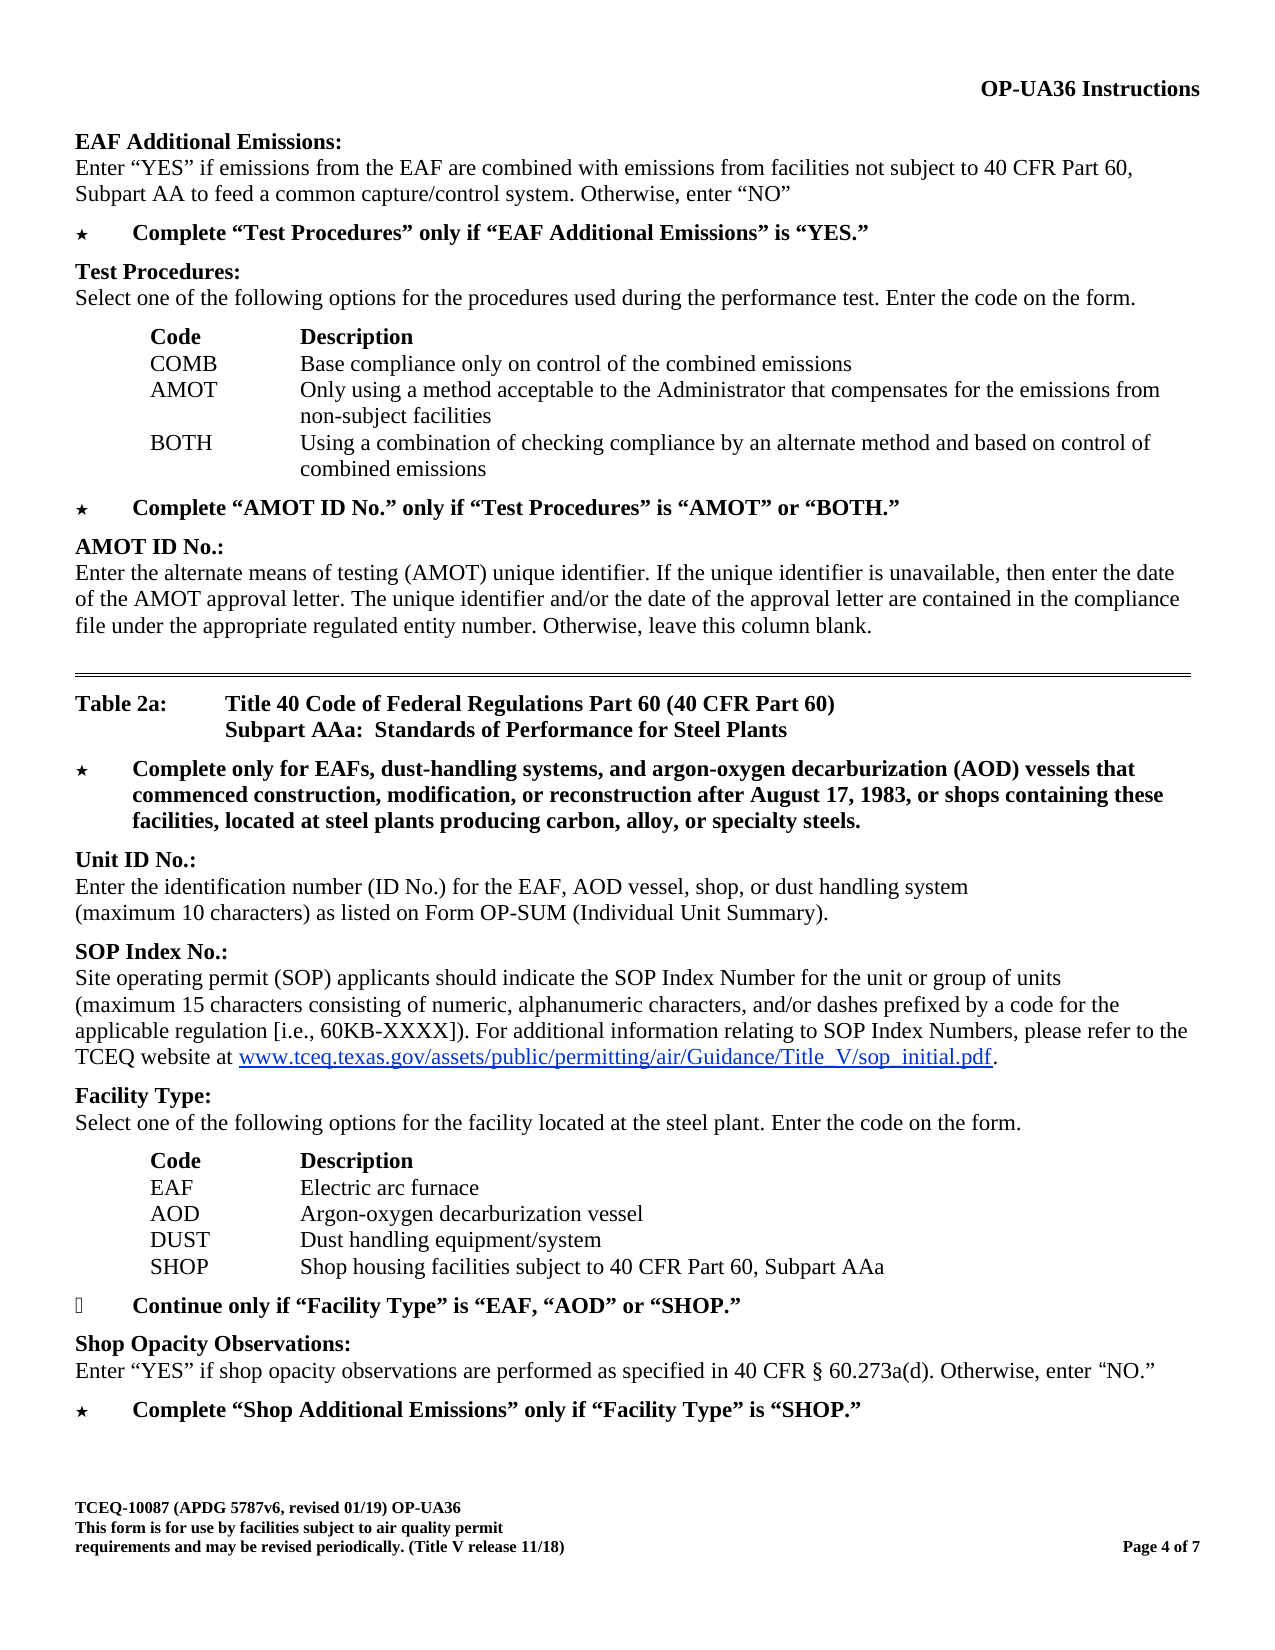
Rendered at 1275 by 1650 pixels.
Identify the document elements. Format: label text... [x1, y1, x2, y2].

text Select one of the following options for the procedures used during the performance test. Enter the code on the form. [75, 284, 1200, 311]
text AOD Argon-oxygen decarburization vessel [150, 1200, 1200, 1226]
text Site operating permit (SOP) applicants should indicate the SOP Index Number for the unit or group of units (maximum 15 characters consisting of numeric, alphanumeric characters, and/or dashes prefixed by a code for the applicable regulation [i.e., 60KB-XXXX]). For additional information relating to SOP Index Numbers, please refer to the TCEQ website at www.tceq.texas.gov/assets/public/permitting/air/Guidance/Title_V/sop_initial.pdf. [75, 964, 1200, 1070]
text Complete only for EAFs, dust-handling systems, and argon-oxygen decarburization (AOD) vessels that commenced construction, modification, or reconstruction after August 17, 1983, or shops containing these facilities, located at steel plants producing carbon, alloy, or specialty steels. [75, 755, 1200, 834]
text Complete “Shop Additional Emissions” only if “Facility Type” is “SHOP.” [75, 1396, 1200, 1422]
text Enter the alternate means of testing (AMOT) unique identifier. If the unique identifier is unavailable, then enter the date of the AMOT approval letter. The unique identifier and/or the date of the approval letter are contained in the compliance file under the appropriate regulated entity number. Otherwise, leave this column blank. [75, 559, 1200, 638]
subtitle Table 2a: Title 40 Code of Federal Regulations Part 60 (40 CFR Part 60) [75, 689, 1200, 716]
text Complete “Test Procedures” only if “EAF Additional Emissions” is “YES.” [75, 219, 1200, 246]
text EAF Additional Emissions: [75, 128, 1200, 154]
text Unit ID No.: [75, 846, 1200, 873]
text Code Description [150, 1147, 1200, 1174]
text Shop Opacity Observations: [75, 1331, 1200, 1357]
text DUST Dust handling equipment/system [150, 1226, 1200, 1253]
subtitle Subpart AAa: Standards of Performance for Steel Plants [225, 716, 1200, 742]
text Facility Type: [75, 1082, 1200, 1108]
text AMOT ID No.: [75, 533, 1200, 559]
text SHOP Shop housing facilities subject to 40 CFR Part 60, Subpart AAa [150, 1253, 1200, 1279]
text AMOT Only using a method acceptable to the Administrator that compensates for the emissions from non-subject facilities [150, 376, 1200, 429]
list Continue only if “Facility Type” is “EAF, “AOD” or “SHOP.” [75, 1292, 1200, 1318]
text Enter “YES” if emissions from the EAF are combined with emissions from facilities not subject to 40 CFR Part 60, Subpart AA to feed a common capture/control system. Otherwise, enter “NO” [75, 154, 1200, 207]
text SOP Index No.: [75, 938, 1200, 964]
text EAF Electric arc furnace [150, 1174, 1200, 1200]
text COMB Base compliance only on control of the combined emissions [150, 350, 1200, 376]
text Complete “AMOT ID No.” only if “Test Procedures” is “AMOT” or “BOTH.” [75, 494, 1200, 520]
text Code Description [150, 323, 1200, 350]
text Enter “YES” if shop opacity observations are performed as specified in 40 CFR § 60.273a(d). Otherwise, enter “NO.” [75, 1357, 1200, 1383]
text Test Procedures: [75, 258, 1200, 284]
text BOTH Using a combination of checking compliance by an alternate method and based on control of combined emissions [150, 429, 1200, 481]
text Enter the identification number (ID No.) for the EAF, AOD vessel, shop, or dust handling system (maximum 10 characters) as listed on Form OP-SUM (Individual Unit Summary). [75, 873, 1200, 925]
text Select one of the following options for the facility located at the steel plant. Enter the code on the form. [75, 1108, 1200, 1135]
